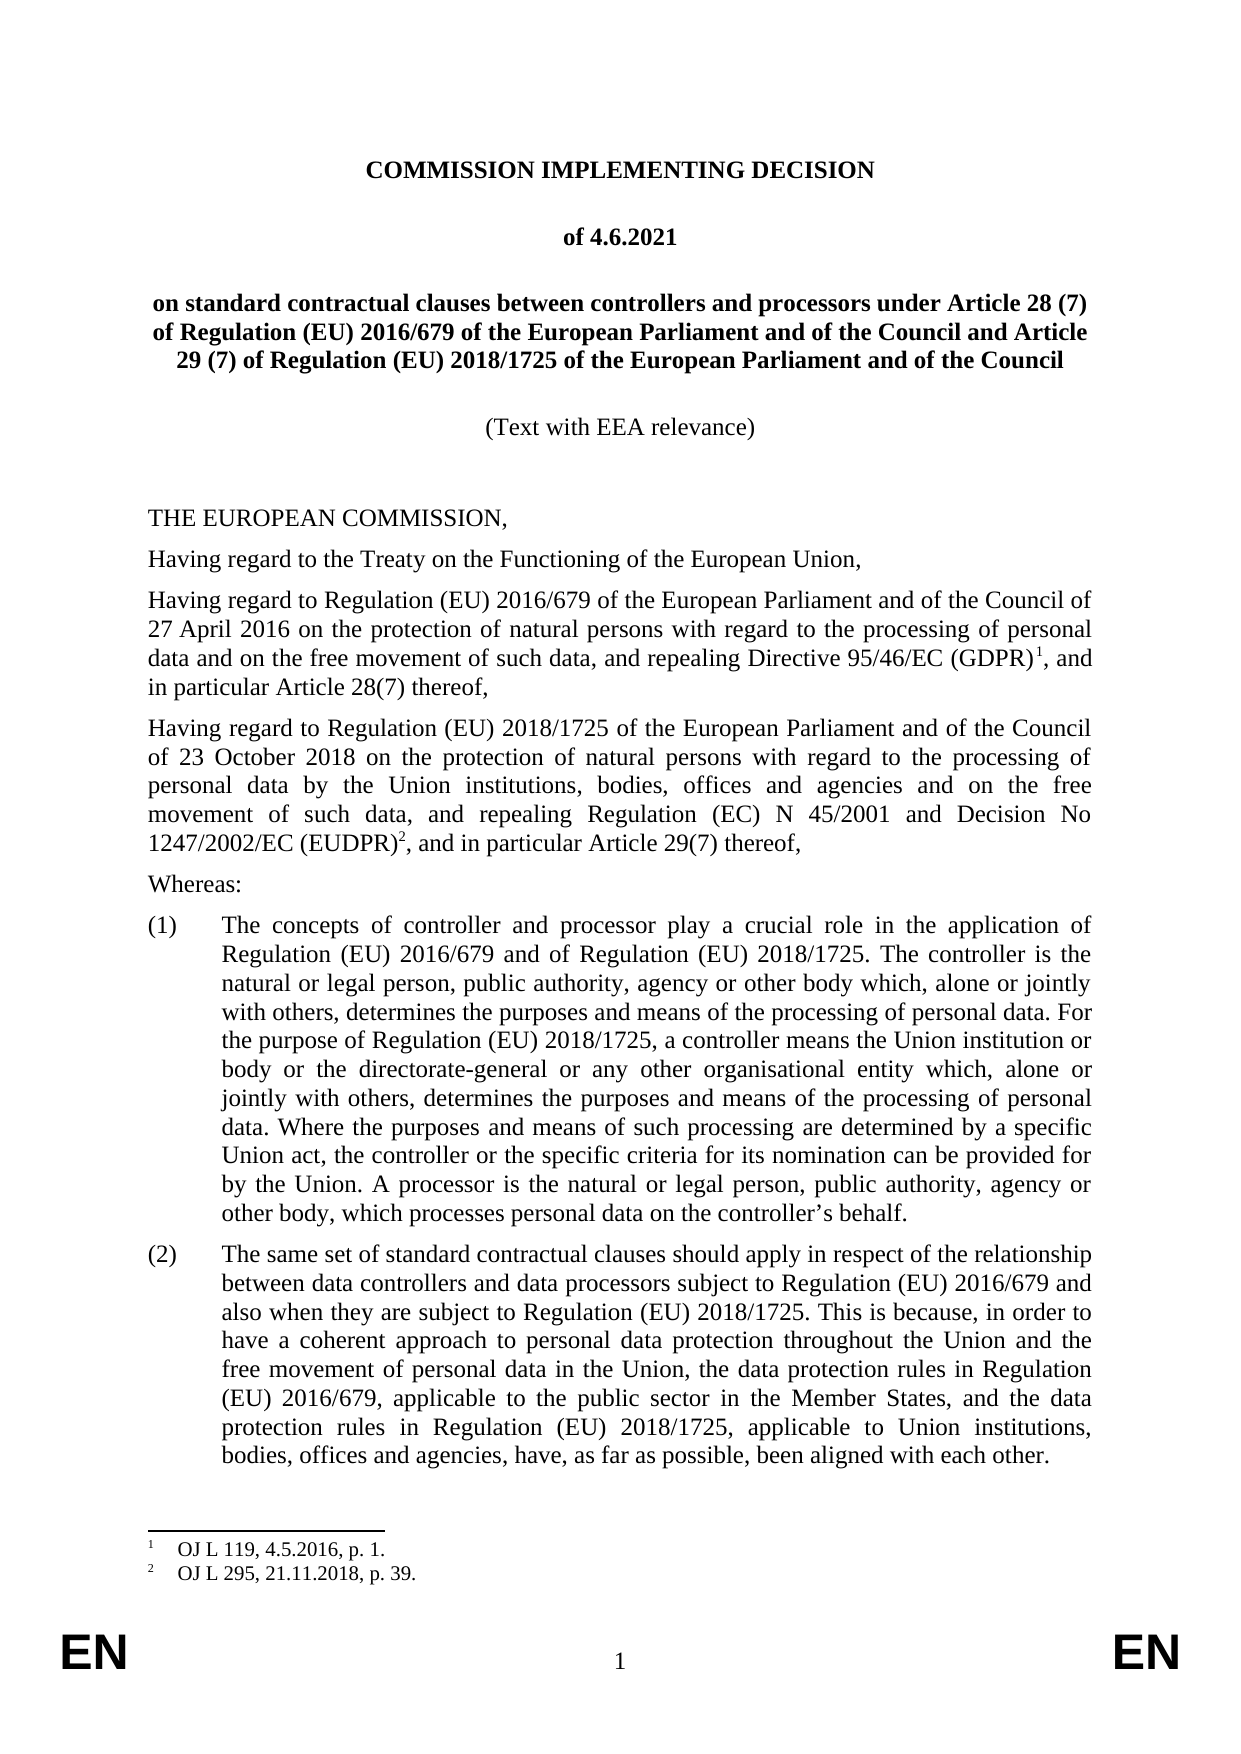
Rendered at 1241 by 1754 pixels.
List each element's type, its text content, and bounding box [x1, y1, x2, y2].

text THE EUROPEAN COMMISSION, [148, 503, 1093, 532]
text Having regard to the Treaty on the Functioning of the European Union, [148, 544, 1093, 573]
text COMMISSION IMPLEMENTING DECISION [148, 156, 1093, 184]
text (1) The concepts of controller and processor play a crucial role in the application of Regulation (EU) 2016/679 and of Regulation (EU) 2018/1725. The controller is the natural or legal person, public authority, agency or other body which, alone or jointly with others, determines the purposes and means of the processing of personal data. For the purpose of Regulation (EU) 2018/1725, a controller means the Union institution or body or the directorate-general or any other organisational entity which, alone or jointly with others, determines the purposes and means of the processing of personal data. Where the purposes and means of such processing are determined by a specific Union act, the controller or the specific criteria for its nomination can be provided for by the Union. A processor is the natural or legal person, public authority, agency or other body, which processes personal data on the controller’s behalf. [148, 911, 1093, 1227]
text Whereas: [148, 869, 1093, 898]
text (Text with EEA relevance) [148, 412, 1093, 441]
text of 4.6.2021 [148, 222, 1093, 251]
text (2) The same set of standard contractual clauses should apply in respect of the relationship between data controllers and data processors subject to Regulation (EU) 2016/679 and also when they are subject to Regulation (EU) 2018/1725. This is because, in order to have a coherent approach to personal data protection throughout the Union and the free movement of personal data in the Union, the data protection rules in Regulation (EU) 2016/679, applicable to the public sector in the Member States, and the data protection rules in Regulation (EU) 2018/1725, applicable to Union institutions, bodies, offices and agencies, have, as far as possible, been aligned with each other. [148, 1239, 1093, 1469]
text on standard contractual clauses between controllers and processors under Article 28 (7) of Regulation (EU) 2016/679 of the European Parliament and of the Council and Article 29 (7) of Regulation (EU) 2018/1725 of the European Parliament and of the Council [148, 288, 1093, 374]
text Having regard to Regulation (EU) 2018/1725 of the European Parliament and of the Council of 23 October 2018 on the protection of natural persons with regard to the processing of personal data by the Union institutions, bodies, offices and agencies and on the free movement of such data, and repealing Regulation (EC) N 45/2001 and Decision No 1247/2002/EC (EUDPR), and in particular Article 29(7) thereof, [148, 713, 1093, 857]
text Having regard to Regulation (EU) 2016/679 of the European Parliament and of the Council of 27 April 2016 on the protection of natural persons with regard to the processing of personal data and on the free movement of such data, and repealing Directive 95/46/EC (GDPR), and in particular Article 28(7) thereof, [148, 586, 1093, 701]
